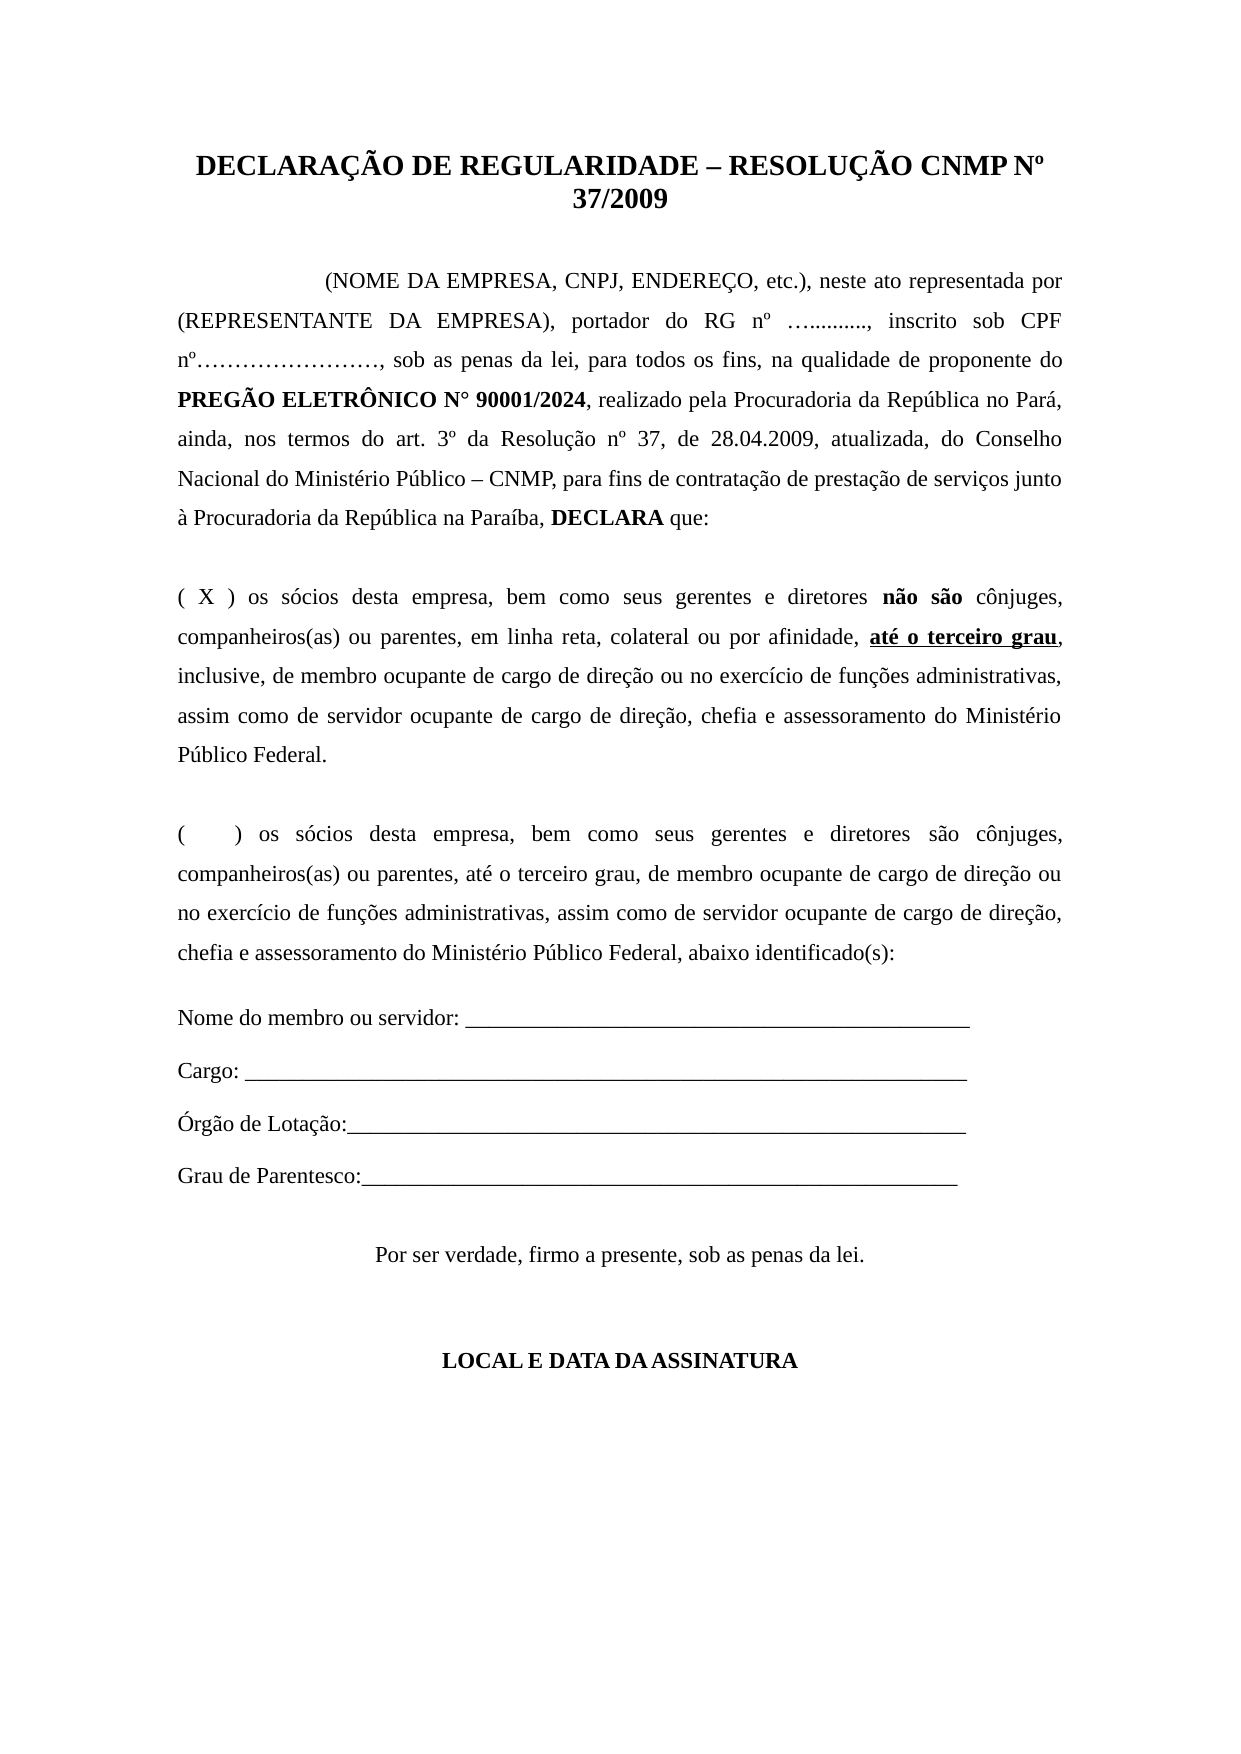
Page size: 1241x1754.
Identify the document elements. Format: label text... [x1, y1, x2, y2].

text Cargo: _______________________________________________________________ [177, 1057, 1063, 1083]
text (NOME DA EMPRESA, CNPJ, ENDEREÇO, etc.), neste ato representada por (REPRESENTANTE DA EMPRESA), portador do RG nº ….........., inscrito sob CPF nº……………………, sob as penas da lei, para todos os fins, na qualidade de proponente do PREGÃO ELETRÔNICO N° 90001/2024, realizado pela Procuradoria da República no Pará, ainda, nos termos do art. 3º da Resolução nº 37, de 28.04.2009, atualizada, do Conselho Nacional do Ministério Público – CNMP, para fins de contratação de prestação de serviços junto à Procuradoria da República na Paraíba, DECLARA que: [177, 267, 1063, 531]
text ( ) os sócios desta empresa, bem como seus gerentes e diretores são cônjuges, companheiros(as) ou parentes, até o terceiro grau, de membro ocupante de cargo de direção ou no exercício de funções administrativas, assim como de servidor ocupante de cargo de direção, chefia e assessoramento do Ministério Público Federal, abaixo identificado(s): [177, 820, 1063, 965]
text LOCAL E DATA DA ASSINATURA [177, 1347, 1063, 1373]
text Órgão de Lotação:______________________________________________________ [177, 1110, 1063, 1136]
text Grau de Parentesco:____________________________________________________ [177, 1162, 1063, 1189]
text Nome do membro ou servidor: ____________________________________________ [177, 1004, 1063, 1031]
text DECLARAÇÃO DE REGULARIDADE – RESOLUÇÃO CNMP Nº 37/2009 [177, 148, 1063, 215]
text ( X ) os sócios desta empresa, bem como seus gerentes e diretores não são cônjuges, companheiros(as) ou parentes, em linha reta, colateral ou por afinidade, até o terceiro grau, inclusive, de membro ocupante de cargo de direção ou no exercício de funções administrativas, assim como de servidor ocupante de cargo de direção, chefia e assessoramento do Ministério Público Federal. [177, 583, 1063, 767]
text Por ser verdade, firmo a presente, sob as penas da lei. [177, 1242, 1063, 1268]
